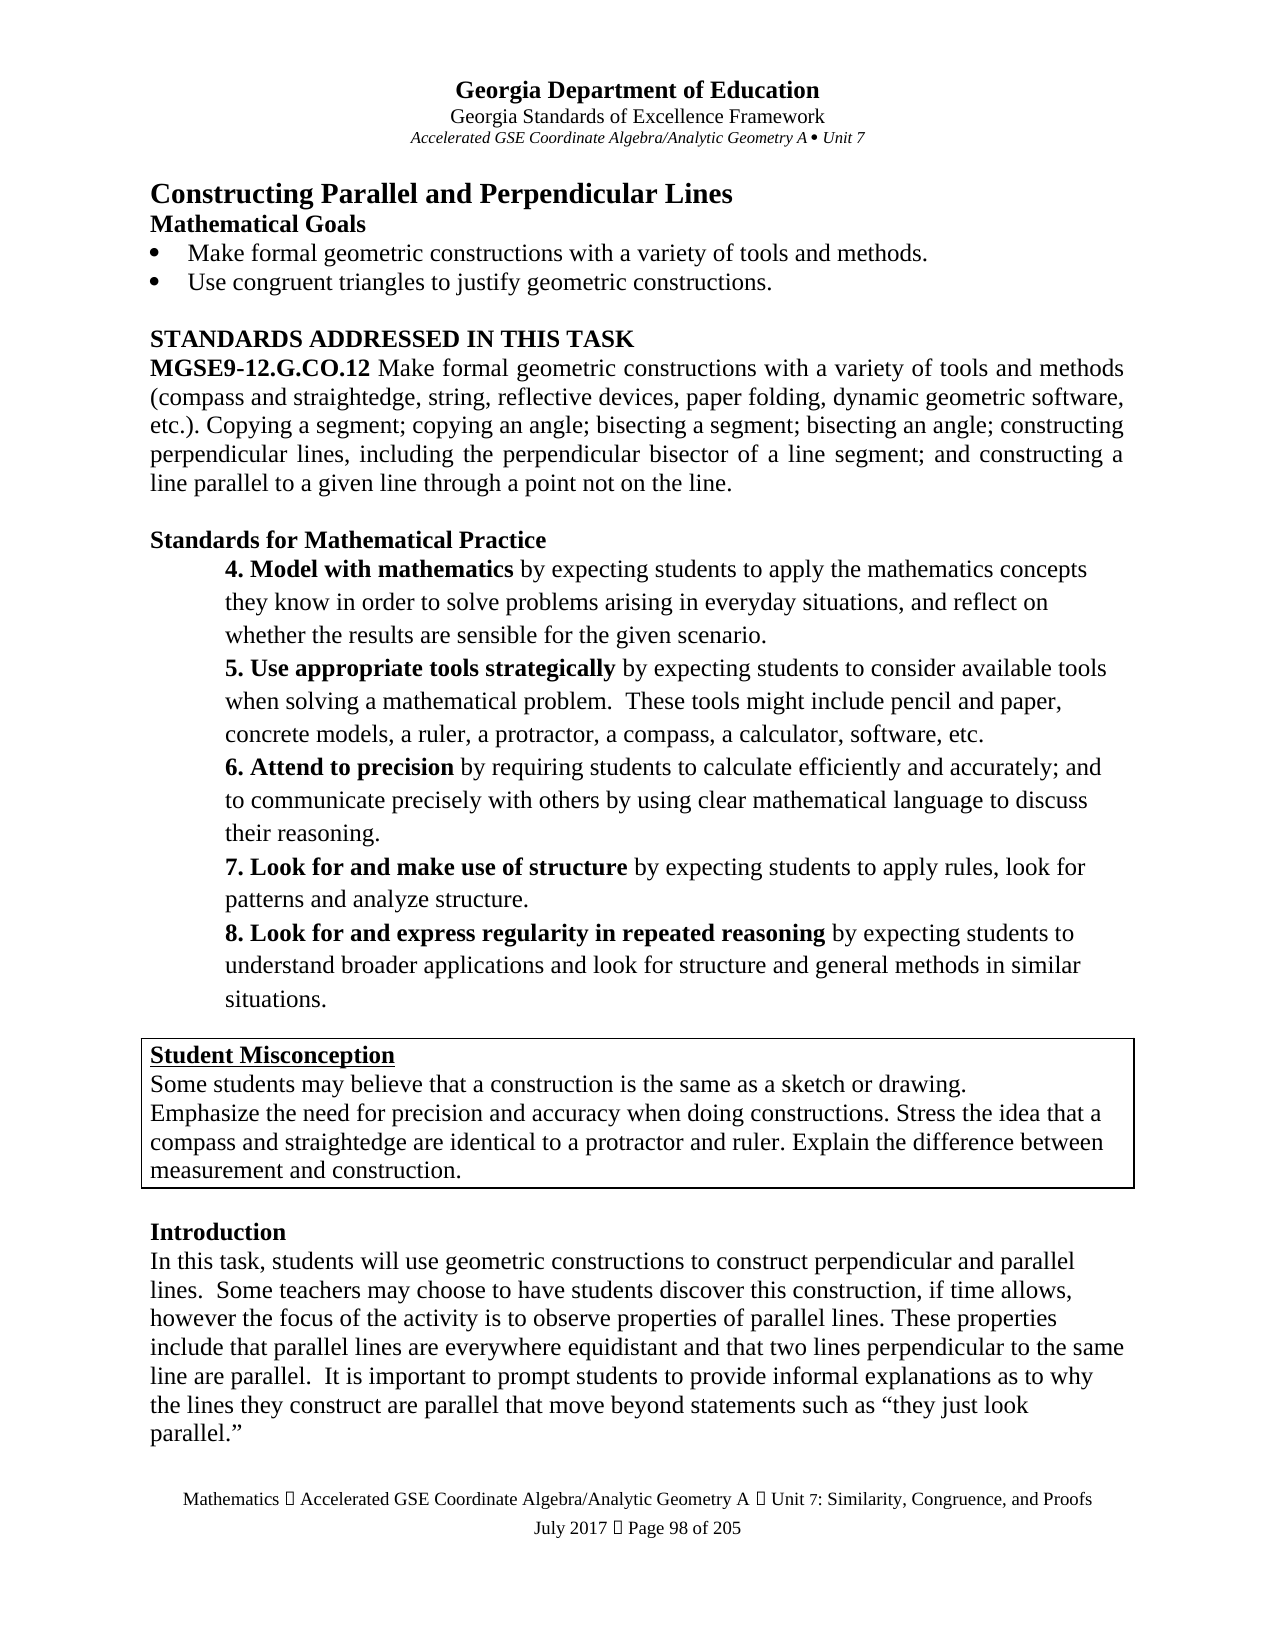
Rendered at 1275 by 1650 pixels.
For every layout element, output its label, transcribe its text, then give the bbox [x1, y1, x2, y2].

text Standards for Mathematical Practice [150, 526, 1125, 554]
text Mathematical Goals [150, 209, 1125, 238]
text STANDARDS ADDRESSED IN THIS TASK [150, 324, 1125, 353]
text Some students may believe that a construction is the same as a sketch or drawing. [150, 1069, 1125, 1095]
text Introduction [150, 1217, 1125, 1246]
text 6. Attend to precision by requiring students to calculate efficiently and accurately; and to communicate precisely with others by using clear mathematical language to discuss their reasoning. [187, 752, 1125, 847]
text 7. Look for and make use of structure by expecting students to apply rules, look for patterns and analyze structure. [187, 852, 1125, 913]
text 8. Look for and express regularity in repeated reasoning by expecting students to understand broader applications and look for structure and general methods in similar situations. [187, 918, 1125, 1012]
list Make formal geometric constructions with a variety of tools and methods. [150, 238, 1125, 267]
text MGSE9-12.G.CO.12 Make formal geometric constructions with a variety of tools and methods (compass and straightedge, string, reflective devices, paper folding, dynamic geometric software, etc.). Copying a segment; copying an angle; bisecting a segment; bisecting an angle; constructing perpendicular lines, including the perpendicular bisector of a line segment; and constructing a line parallel to a given line through a point not on the line. [150, 353, 1125, 497]
text In this task, students will use geometric constructions to construct perpendicular and parallel lines. Some teachers may choose to have students discover this construction, if time allows, however the focus of the activity is to observe properties of parallel lines. These properties include that parallel lines are everywhere equidistant and that two lines perpendicular to the same line are parallel. It is important to prompt students to provide informal explanations as to why the lines they construct are parallel that move beyond statements such as “they just look parallel.” [150, 1246, 1125, 1447]
text Student Misconception [142, 1039, 1133, 1069]
text 4. Model with mathematics by expecting students to apply the mathematics concepts they know in order to solve problems arising in everyday situations, and reflect on whether the results are sensible for the given scenario. [187, 554, 1125, 649]
text Emphasize the need for precision and accuracy when doing constructions. Stress the idea that a compass and straightedge are identical to a protractor and ruler. Explain the difference between measurement and construction. [142, 1095, 1133, 1187]
subtitle Constructing Parallel and Perpendicular Lines [150, 176, 1125, 209]
list Use congruent triangles to justify geometric constructions. [150, 267, 1125, 296]
text 5. Use appropriate tools strategically by expecting students to consider available tools when solving a mathematical problem. These tools might include pencil and paper, concrete models, a ruler, a protractor, a compass, a calculator, software, etc. [187, 653, 1125, 748]
